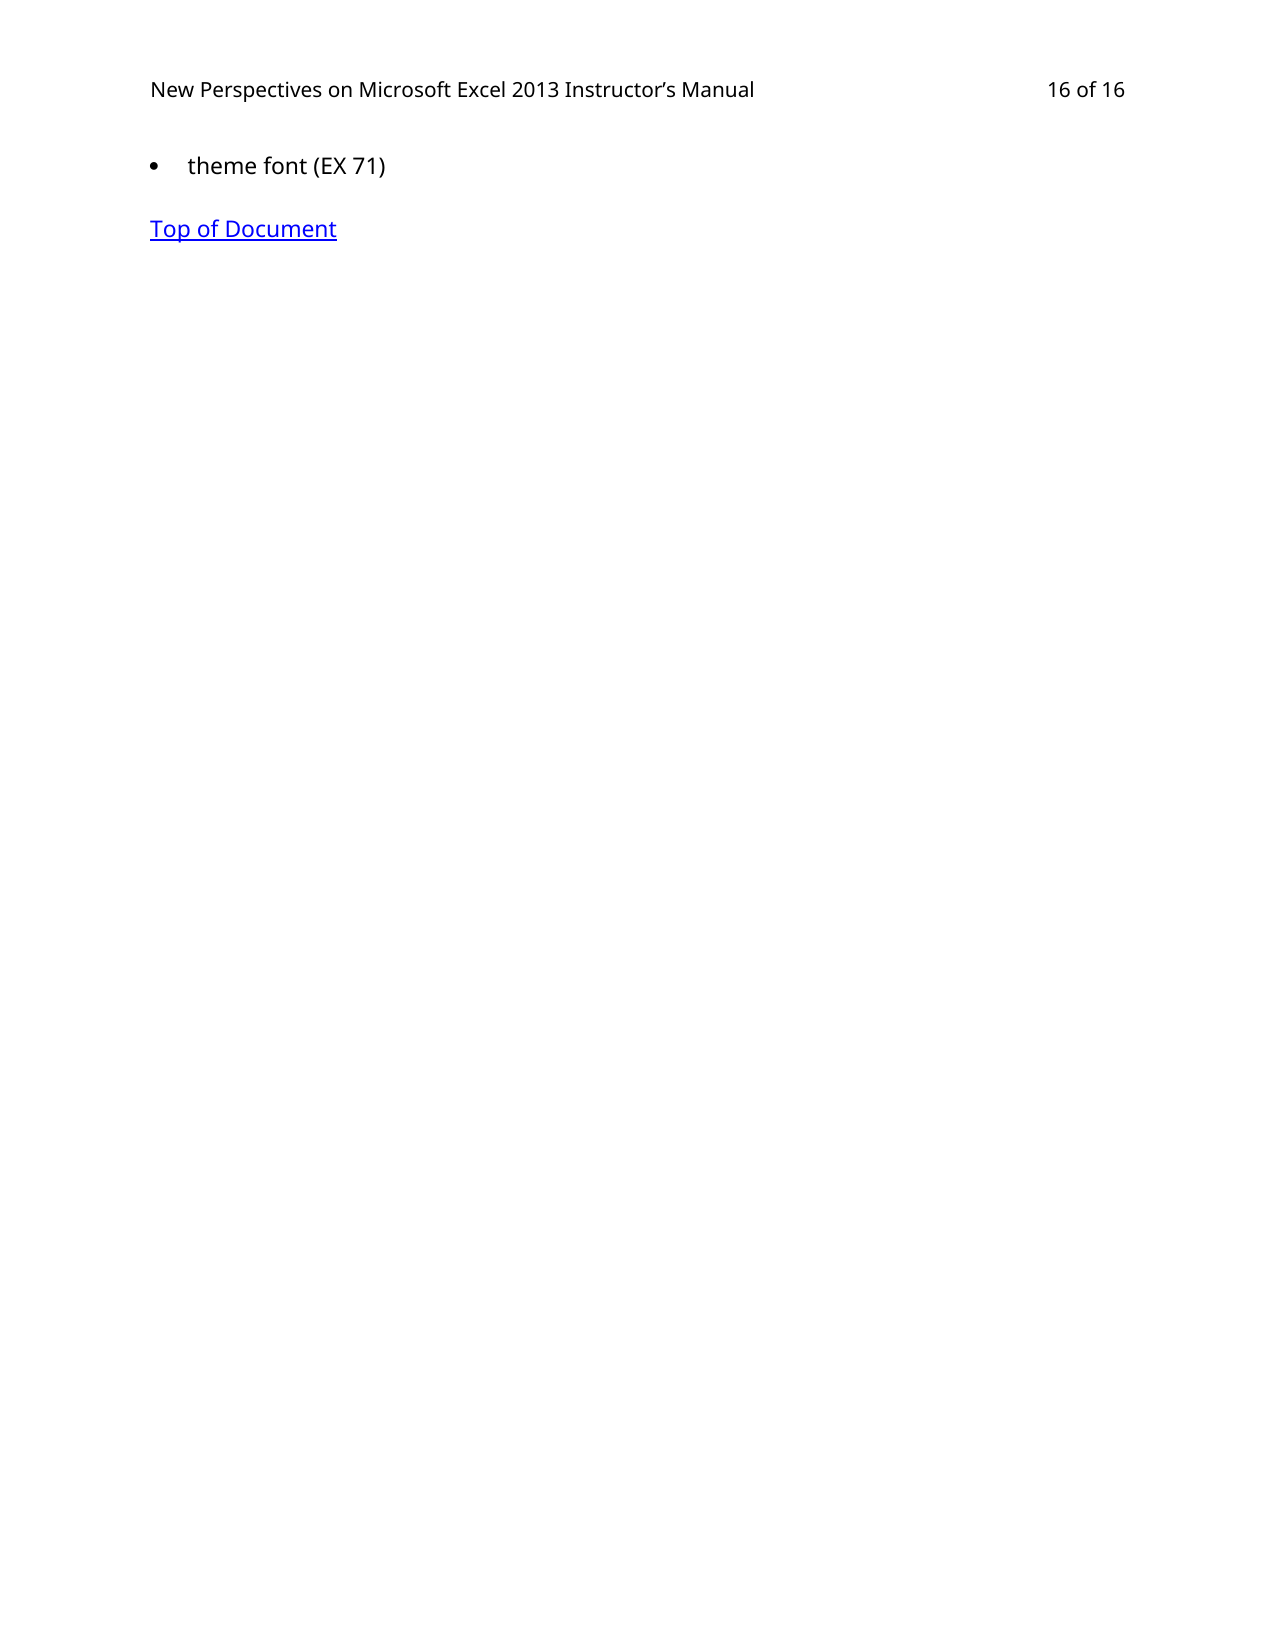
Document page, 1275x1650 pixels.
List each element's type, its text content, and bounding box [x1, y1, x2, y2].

list theme font (EX 71) [150, 150, 600, 181]
text Top of Document [150, 212, 1125, 244]
